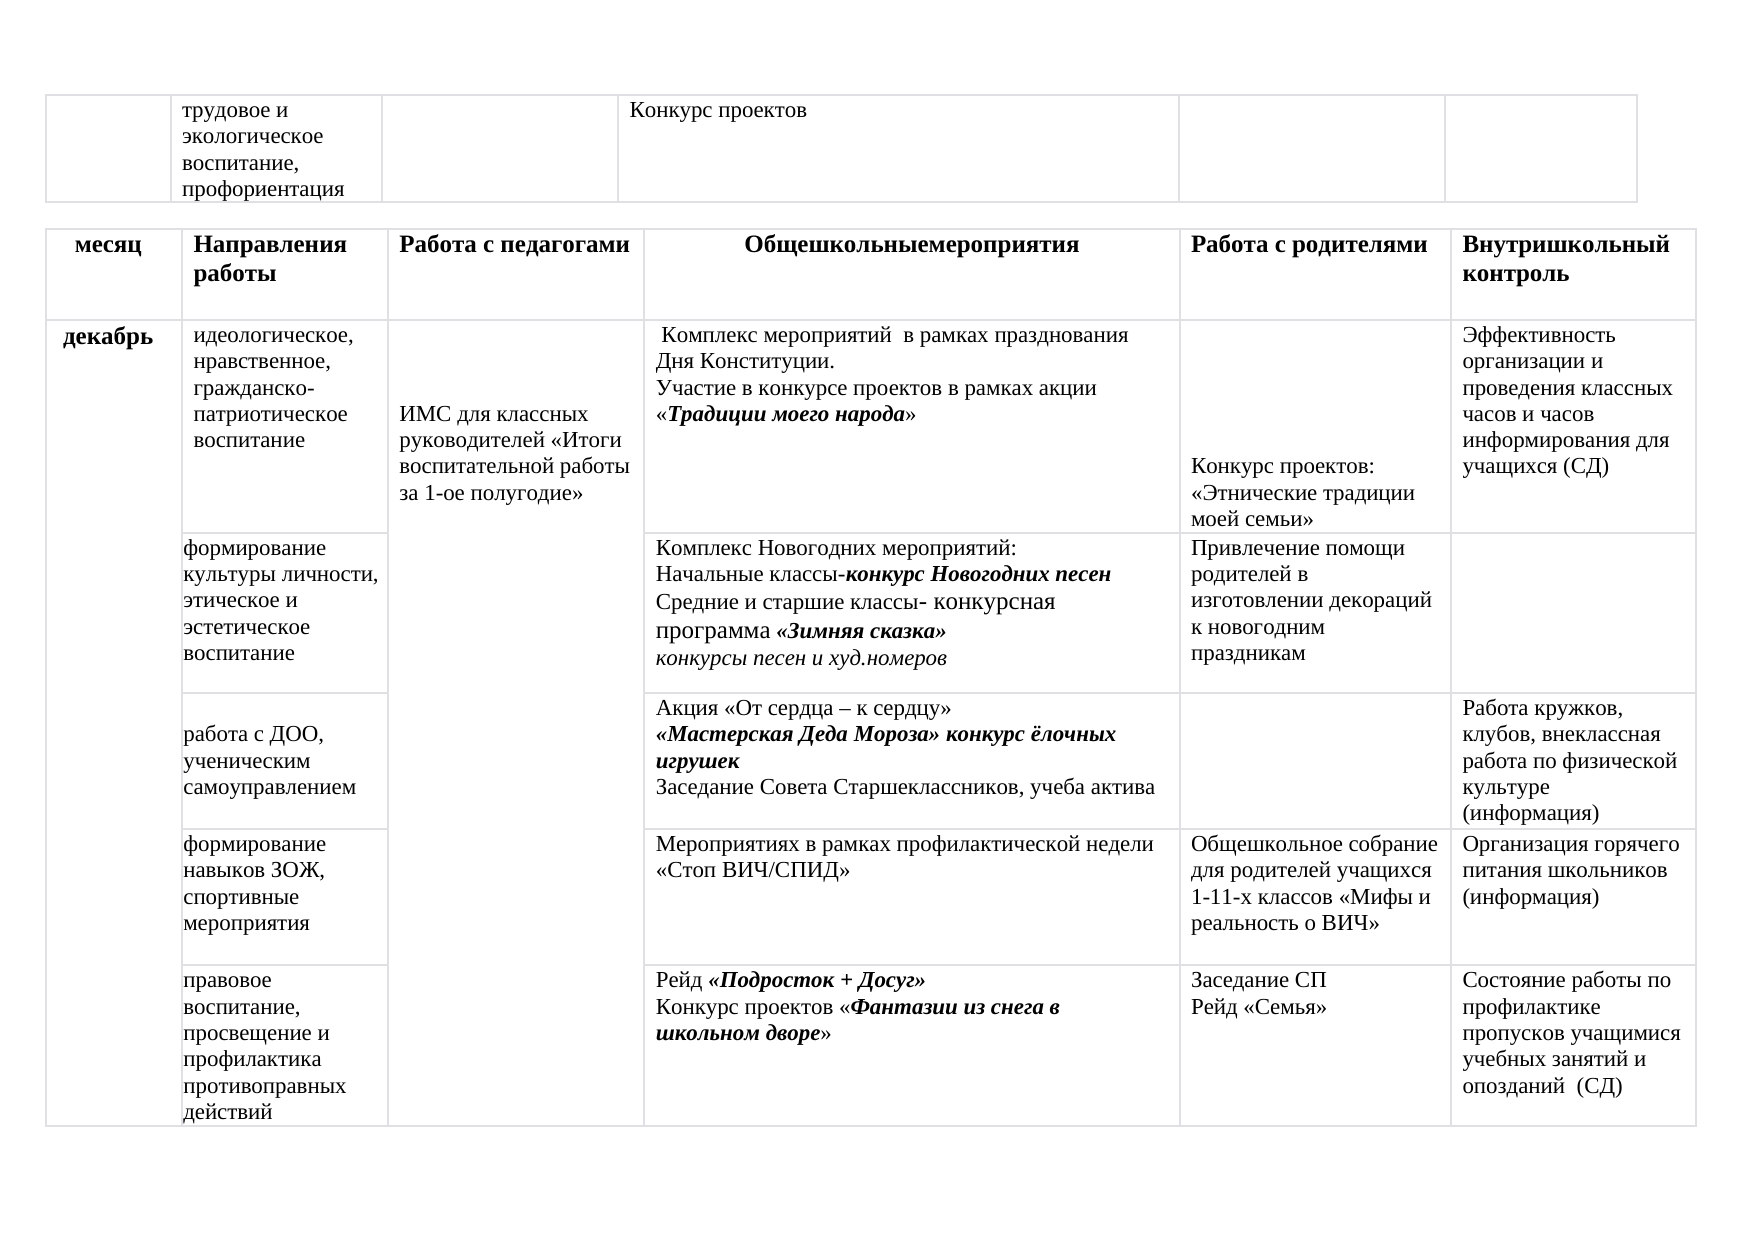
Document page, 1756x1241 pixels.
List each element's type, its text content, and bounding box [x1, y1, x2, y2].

table_header Направления работы [183, 230, 387, 319]
table_cell работа с ДОО, ученическим самоуправлением [183, 694, 387, 828]
table_cell Комплекс Новогодних мероприятий: Начальные классы-конкурс Новогодних песен Средние и старшие классы- конкурсная программа «Зимняя сказка» конкурсы песен и худ.номеров [645, 534, 1179, 692]
table_cell Заседание СП Рейд «Семья» [1181, 966, 1450, 1124]
table_cell трудовое и экологическое воспитание, профориентация [172, 96, 381, 201]
table_cell [1180, 96, 1444, 201]
table_cell Состояние работы по профилактике пропусков учащимися учебных занятий и опозданий (СД) [1452, 966, 1695, 1124]
table_header Общешкольныемероприятия [645, 230, 1179, 319]
table_cell Акция «От сердца – к сердцу» «Мастерская Деда Мороза» конкурс ёлочных игрушек Заседание Совета Старшеклассников, учеба актива [645, 694, 1179, 828]
table_cell декабрь [47, 321, 181, 1124]
table_cell [383, 96, 617, 201]
table_cell Общешкольное собрание для родителей учащихся 1-11-х классов «Мифы и реальность о ВИЧ» [1181, 830, 1450, 964]
table_cell правовое воспитание, просвещение и профилактика противоправных действий [183, 966, 387, 1124]
table_cell Рейд «Подросток + Досуг» Конкурс проектов «Фантазии из снега в школьном дворе» [645, 966, 1179, 1124]
table_cell [1181, 694, 1450, 828]
table_cell Эффективность организации и проведения классных часов и часов информирования для учащихся (СД) [1452, 321, 1695, 532]
table_cell [1452, 534, 1695, 692]
table_cell формирование навыков ЗОЖ, спортивные мероприятия [183, 830, 387, 964]
table_header Работа с родителями [1181, 230, 1450, 319]
table_cell Конкурс проектов [619, 96, 1178, 201]
table_cell Конкурс проектов: «Этнические традиции моей семьи» [1181, 321, 1450, 532]
table_header Внутришкольный контроль [1452, 230, 1695, 319]
table_cell ИМС для классных руководителей «Итоги воспитательной работы за 1-ое полугодие» [389, 321, 643, 1124]
table_cell формирование культуры личности, этическое и эстетическое воспитание [183, 534, 387, 692]
table_cell Комплекс мероприятий в рамках празднования Дня Конституции. Участие в конкурсе проектов в рамках акции «Традиции моего народа» [645, 321, 1179, 532]
table_header месяц [47, 230, 181, 319]
table_cell идеологическое, нравственное, гражданско-патриотическое воспитание [183, 321, 387, 532]
table_cell Мероприятиях в рамках профилактической недели «Стоп ВИЧ/СПИД» [645, 830, 1179, 964]
table_cell Привлечение помощи родителей в изготовлении декораций к новогодним праздникам [1181, 534, 1450, 692]
table_cell Организация горячего питания школьников (информация) [1452, 830, 1695, 964]
table_header Работа с педагогами [389, 230, 643, 319]
table_cell Работа кружков, клубов, внеклассная работа по физической культуре (информация) [1452, 694, 1695, 828]
table_cell [1446, 96, 1636, 201]
